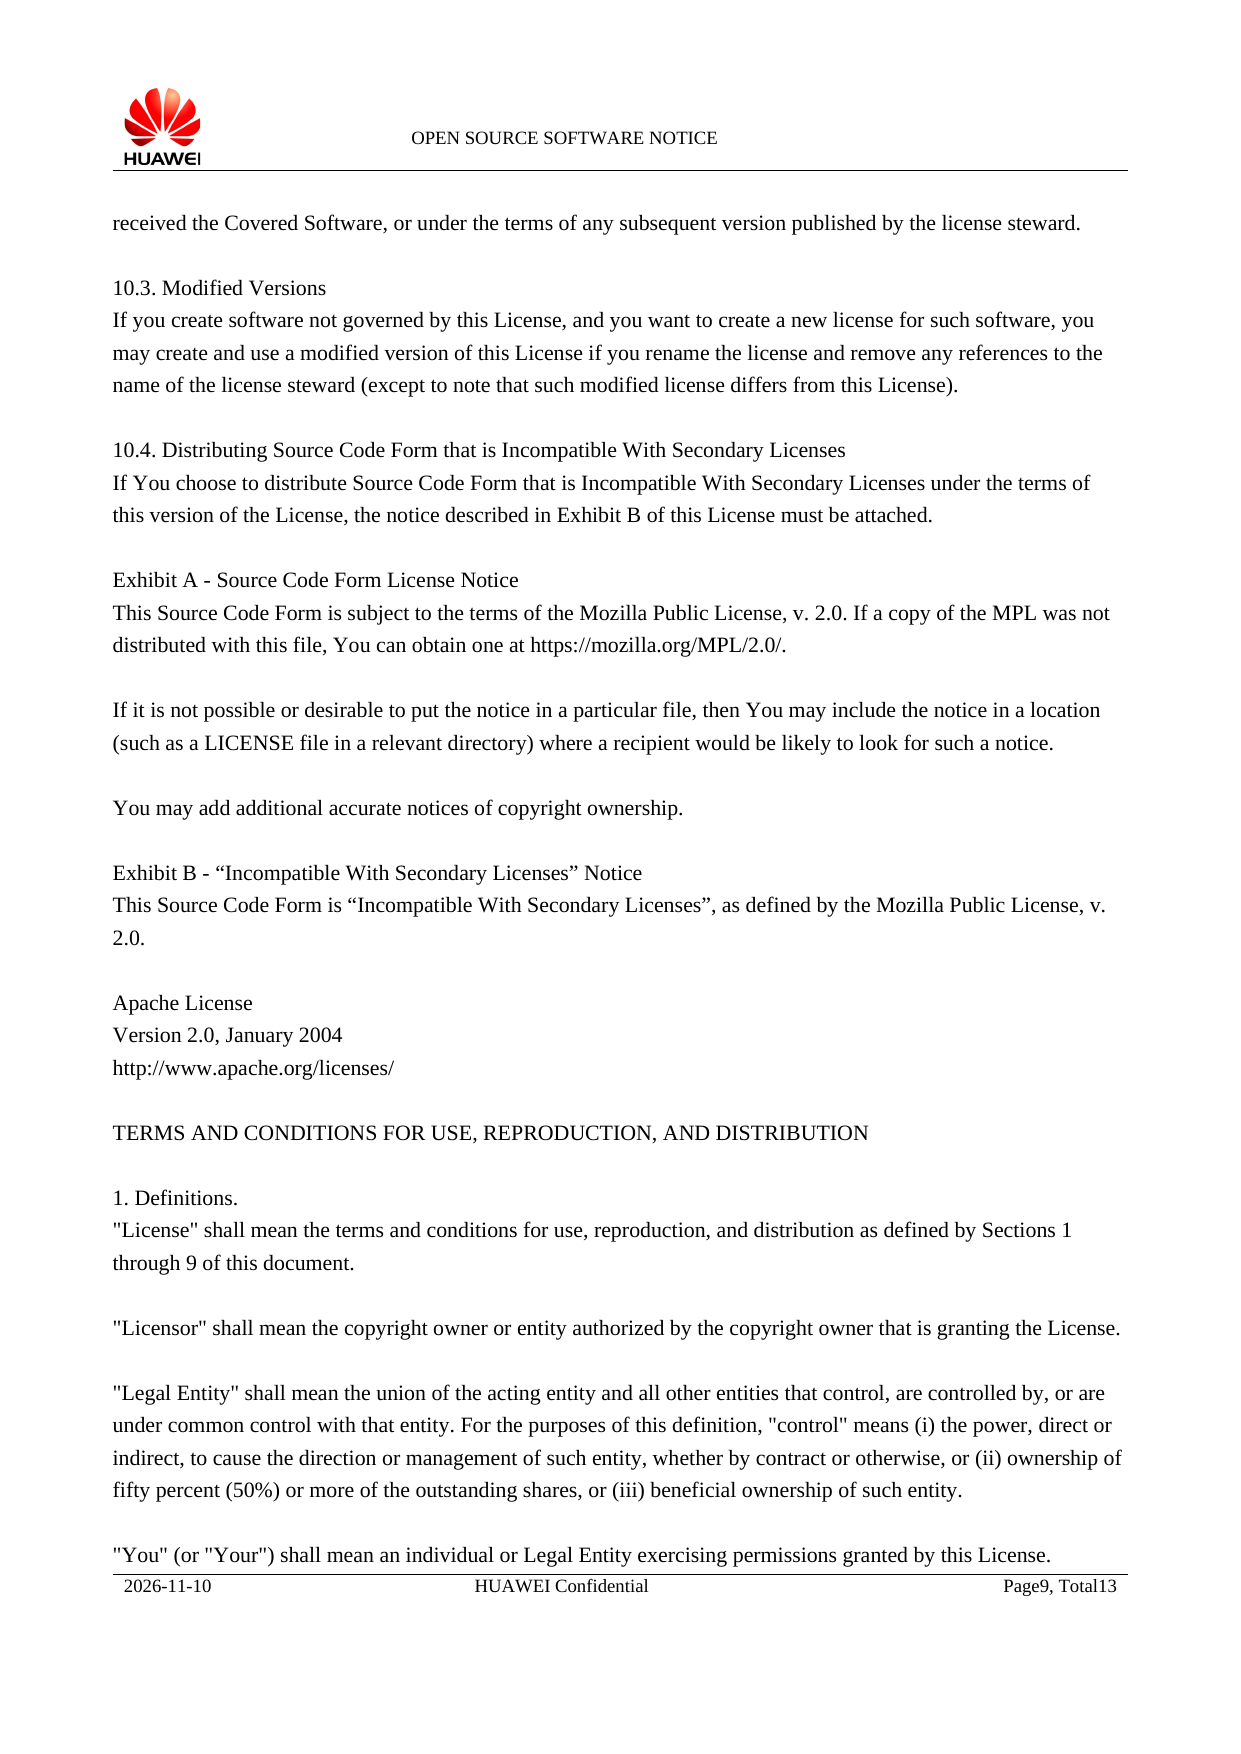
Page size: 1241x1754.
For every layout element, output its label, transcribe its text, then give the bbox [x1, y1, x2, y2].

text Version 2.0, January 2004 [112, 1019, 1128, 1051]
picture [124, 88, 201, 165]
text TERMS AND CONDITIONS FOR USE, REPRODUCTION, AND DISTRIBUTION [112, 1116, 1128, 1149]
text "Licensor" shall mean the copyright owner or entity authorized by the copyright owner that is granting the License. [112, 1311, 1128, 1344]
text 1. Definitions. [112, 1181, 1128, 1214]
text "You" (or "Your") shall mean an individual or Legal Entity exercising permissions granted by this License. [112, 1539, 1128, 1571]
text "Legal Entity" shall mean the union of the acting entity and all other entities that control, are controlled by, or are under common control with that entity. For the purposes of this definition, "control" means (i) the power, direct or indirect, to cause the direction or management of such entity, whether by contract or otherwise, or (ii) ownership of fifty percent (50%) or more of the outstanding shares, or (iii) beneficial ownership of such entity. [112, 1376, 1128, 1506]
text http://www.apache.org/licenses/ [112, 1051, 1128, 1084]
text "License" shall mean the terms and conditions for use, reproduction, and distribution as defined by Sections 1 through 9 of this document. [112, 1214, 1128, 1279]
